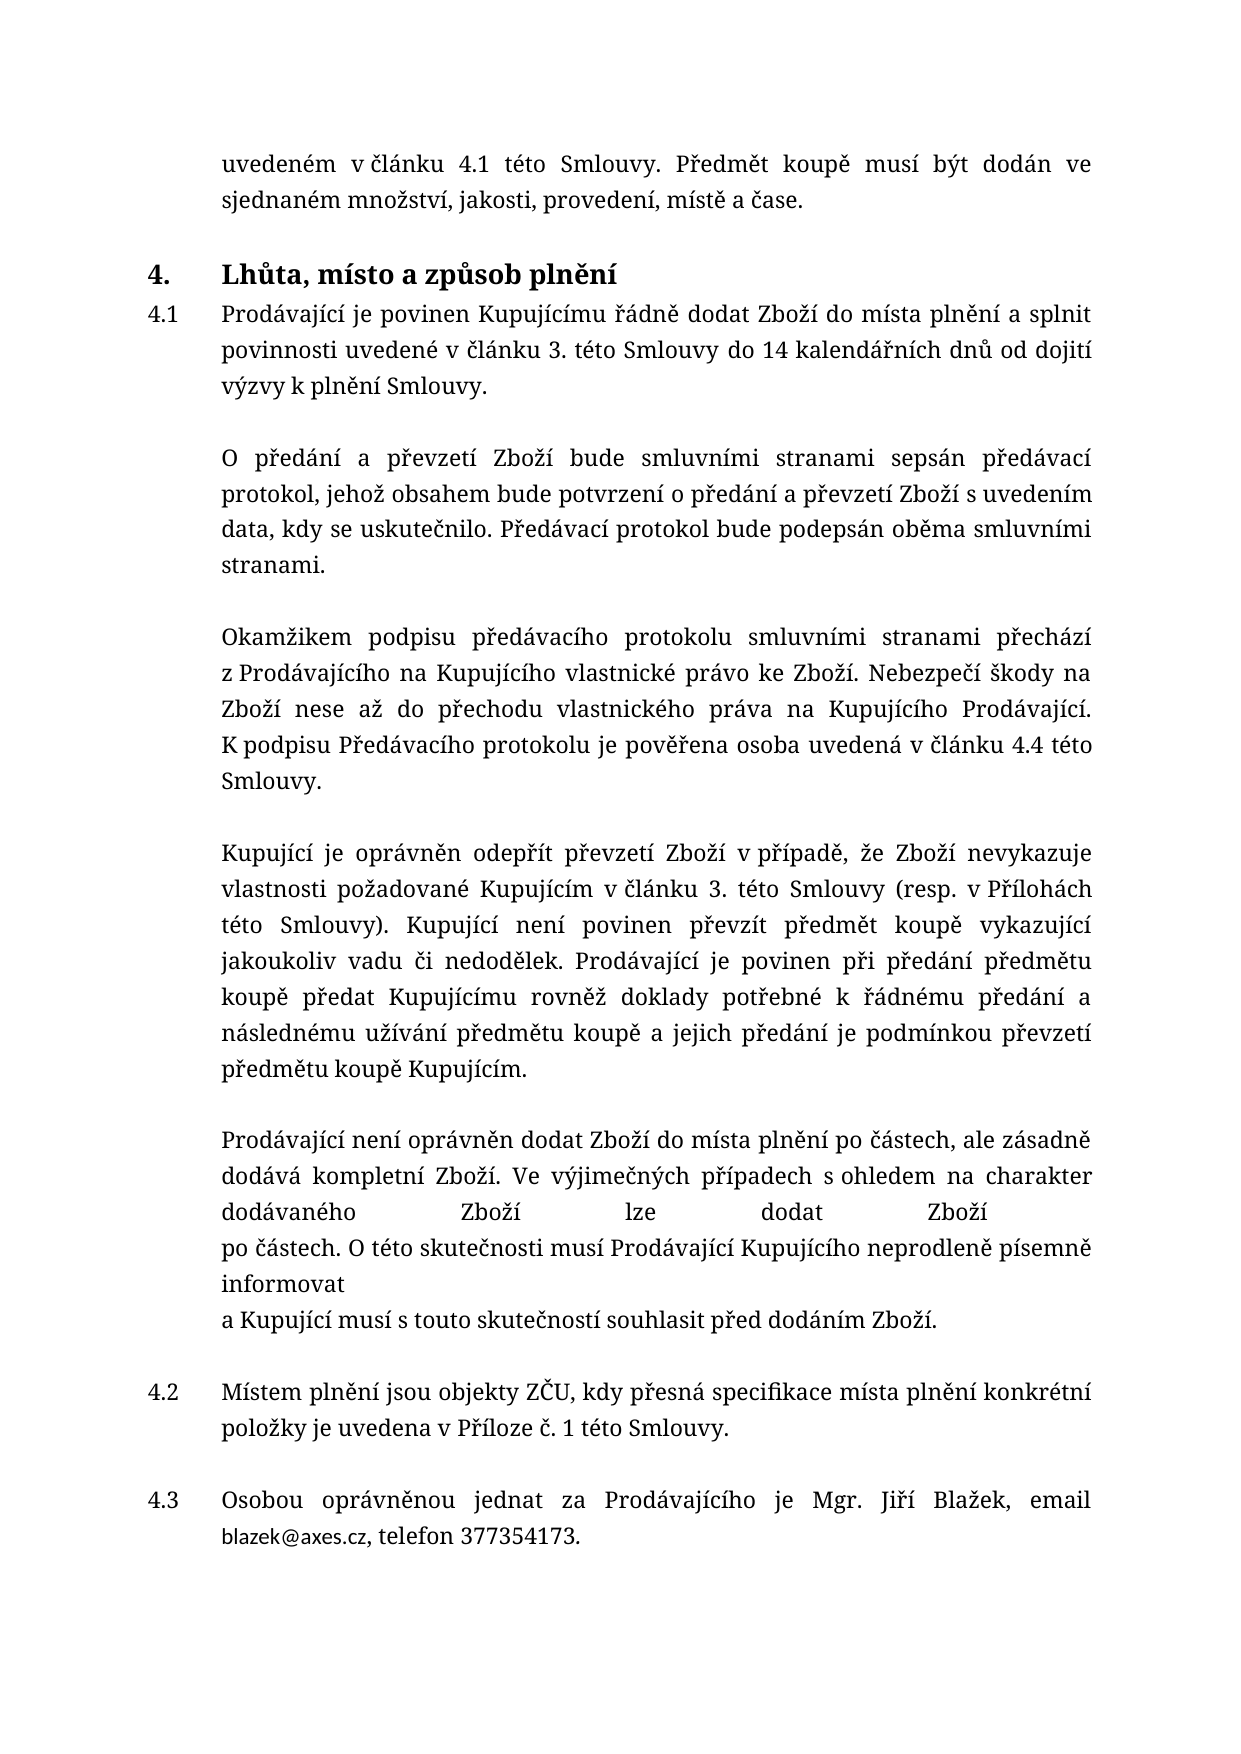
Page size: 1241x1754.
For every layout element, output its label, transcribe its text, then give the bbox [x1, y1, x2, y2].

text 4.3 Osobou oprávněnou jednat za Prodávajícího je Mgr. Jiří Blažek, email blazek@axes.cz, telefon 377354173. [148, 1484, 1093, 1551]
text Prodávající není oprávněn dodat Zboží do místa plnění po částech, ale zásadně dodává kompletní Zboží. Ve výjimečných případech s ohledem na charakter dodávaného Zboží lze dodat Zboží po částech. O této skutečnosti musí Prodávající Kupujícího neprodleně písemně informovat a Kupující musí s touto skutečností souhlasit před dodáním Zboží. [221, 1124, 1093, 1335]
text 4. Lhůta, místo a způsob plnění [148, 255, 1093, 292]
text Kupující je oprávněn odepřít převzetí Zboží v případě, že Zboží nevykazuje vlastnosti požadované Kupujícím v článku 3. této Smlouvy (resp. v Přílohách této Smlouvy). Kupující není povinen převzít předmět koupě vykazující jakoukoliv vadu či nedodělek. Prodávající je povinen při předání předmětu koupě předat Kupujícímu rovněž doklady potřebné k řádnému předání a následnému užívání předmětu koupě a jejich předání je podmínkou převzetí předmětu koupě Kupujícím. [221, 837, 1093, 1084]
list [148, 148, 1093, 215]
text O předání a převzetí Zboží bude smluvními stranami sepsán předávací protokol, jehož obsahem bude potvrzení o předání a převzetí Zboží s uvedením data, kdy se uskutečnilo. Předávací protokol bude podepsán oběma smluvními stranami. [221, 442, 1093, 581]
text 4.1 Prodávající je povinen Kupujícímu řádně dodat Zboží do místa plnění a splnit povinnosti uvedené v článku 3. této Smlouvy do 14 kalendářních dnů od dojití výzvy k plnění Smlouvy. [148, 298, 1093, 401]
text Okamžikem podpisu předávacího protokolu smluvními stranami přechází z Prodávajícího na Kupujícího vlastnické právo ke Zboží. Nebezpečí škody na Zboží nese až do přechodu vlastnického práva na Kupujícího Prodávající. K podpisu Předávacího protokolu je pověřena osoba uvedená v článku 4.4 této Smlouvy. [221, 621, 1093, 796]
text 4.2 Místem plnění jsou objekty ZČU, kdy přesná specifikace místa plnění konkrétní položky je uvedena v Příloze č. 1 této Smlouvy. [148, 1376, 1093, 1443]
